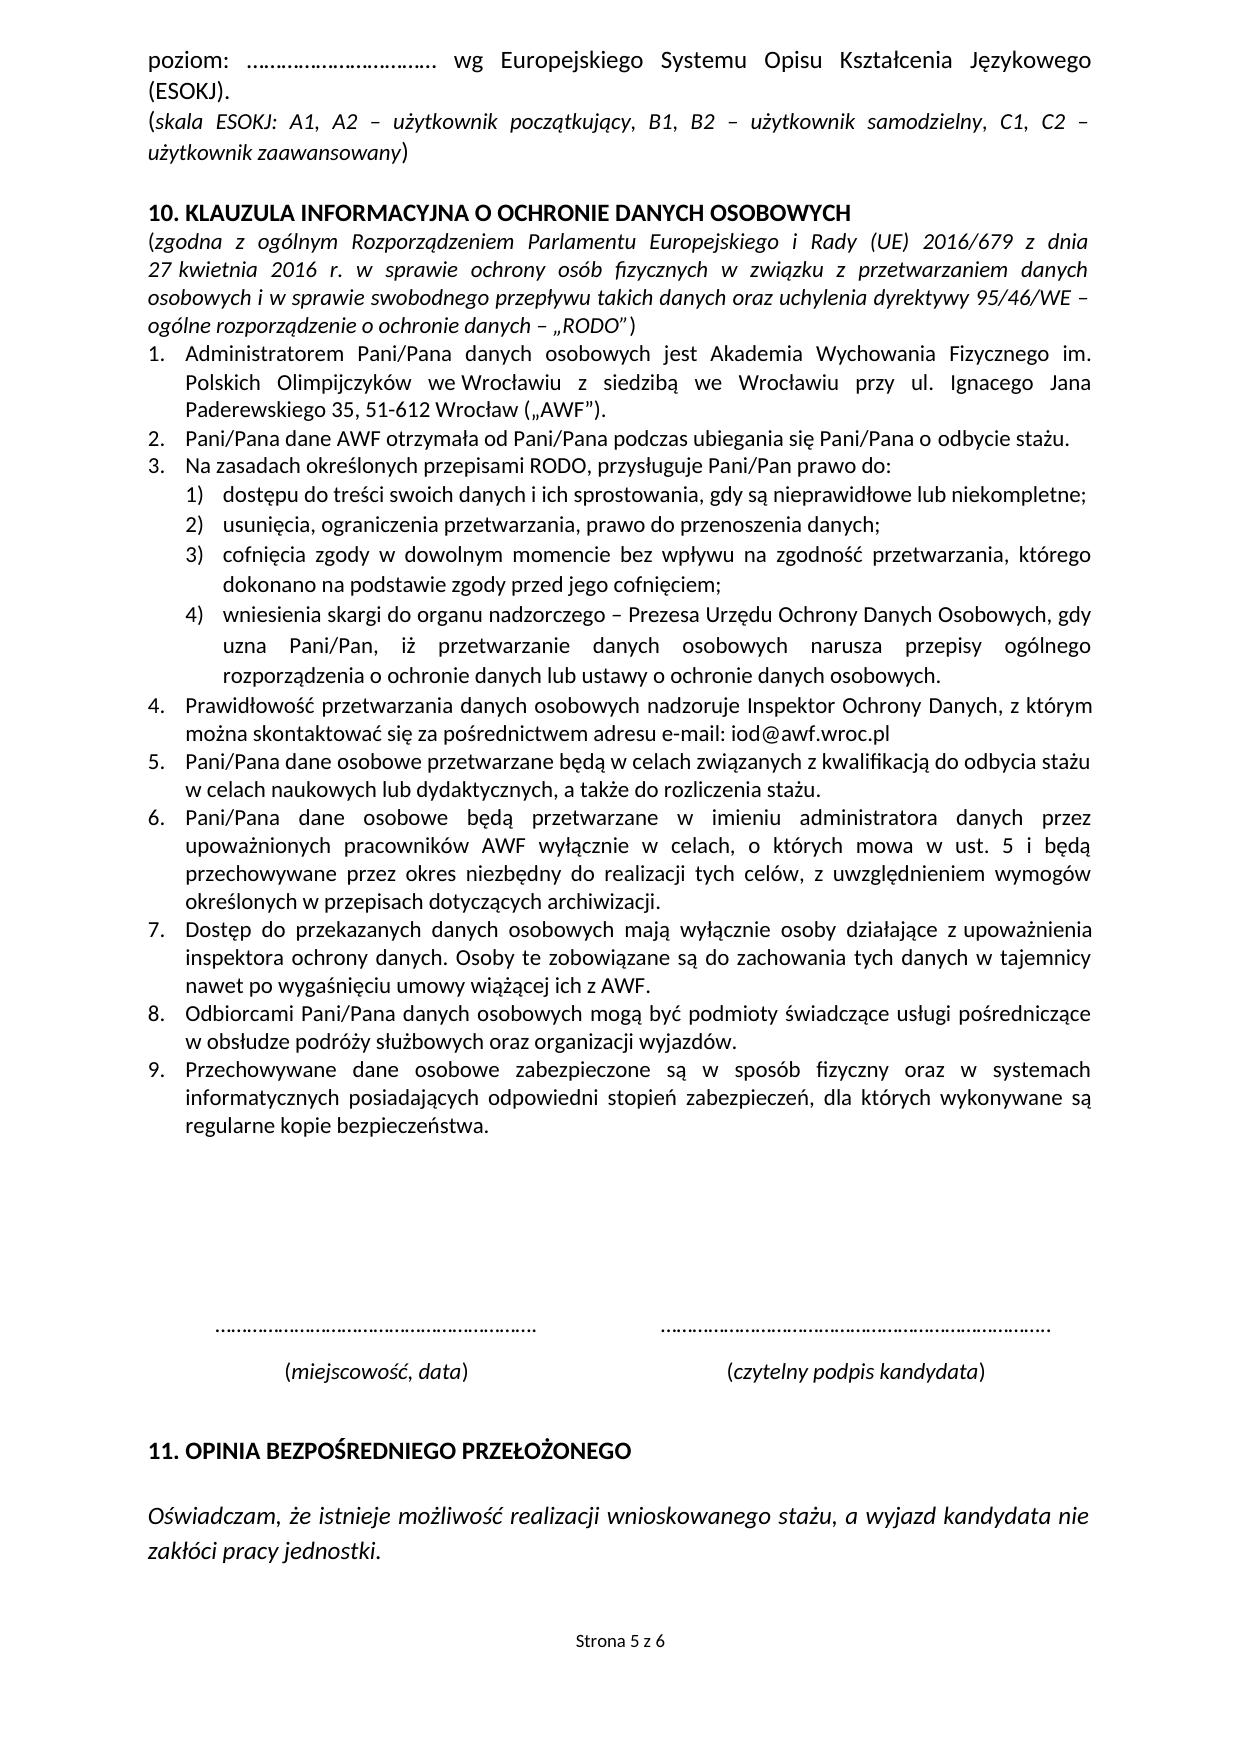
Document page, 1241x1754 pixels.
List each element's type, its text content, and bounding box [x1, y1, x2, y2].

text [148, 44, 1093, 105]
list Pani/Pana dane osobowe przetwarzane będą w celach związanych z kwalifikacją do odbycia stażu w celach naukowych lub dydaktycznych, a także do rozliczenia stażu. [148, 747, 1093, 803]
list Pani/Pana dane osobowe będą przetwarzane w imieniu administratora danych przez upoważnionych pracowników AWF wyłącznie w celach, o których mowa w ust. 5 i będą przechowywane przez okres niezbędny do realizacji tych celów, z uwzględnieniem wymogów określonych w przepisach dotyczących archiwizacji. [148, 803, 1093, 915]
list Administratorem Pani/Pana danych osobowych jest Akademia Wychowania Fizycznego im. Polskich Olimpijczyków we Wrocławiu z siedzibą we Wrocławiu przy ul. Ignacego Jana Paderewskiego 35, 51-612 Wrocław („AWF”). [148, 339, 1093, 424]
list cofnięcia zgody w dowolnym momencie bez wpływu na zgodność przetwarzania, którego dokonano na podstawie zgody przed jego cofnięciem; [185, 540, 1093, 598]
table_header ……………………………………………………………….. (czytelny podpis kandydata) [616, 1170, 1096, 1404]
list Prawidłowość przetwarzania danych osobowych nadzoruje Inspektor Ochrony Danych, z którym można skontaktować się za pośrednictwem adresu e-mail: iod@awf.wroc.pl [148, 691, 1093, 747]
text (zgodna z ogólnym Rozporządzeniem Parlamentu Europejskiego i Rady (UE) 2016/679 z dnia 27 kwietnia 2016 r. w sprawie ochrony osób fizycznych w związku z przetwarzaniem danych osobowych i w sprawie swobodnego przepływu takich danych oraz uchylenia dyrektywy 95/46/WE – ogólne rozporządzenie o ochronie danych – „RODO”) [148, 227, 1093, 339]
text Oświadczam, że istnieje możliwość realizacji wnioskowanego stażu, a wyjazd kandydata nie zakłóci pracy jednostki. [148, 1500, 1093, 1566]
list KLAUZULA INFORMACYJNA O OCHRONIE DANYCH OSOBOWYCH [148, 197, 1093, 227]
list Przechowywane dane osobowe zabezpieczone są w sposób fizyczny oraz w systemach informatycznych posiadających odpowiedni stopień zabezpieczeń, dla których wykonywane są regularne kopie bezpieczeństwa. [148, 1055, 1093, 1139]
list Dostęp do przekazanych danych osobowych mają wyłącznie osoby działające z upoważnienia inspektora ochrony danych. Osoby te zobowiązane są do zachowania tych danych w tajemnicy nawet po wygaśnięciu umowy wiążącej ich z AWF. [148, 915, 1093, 999]
list dostępu do treści swoich danych i ich sprostowania, gdy są nieprawidłowe lub niekompletne; [185, 480, 1093, 508]
list Na zasadach określonych przepisami RODO, przysługuje Pani/Pan prawo do: [148, 452, 1093, 480]
list wniesienia skargi do organu nadzorczego – Prezesa Urzędu Ochrony Danych Osobowych, gdy uzna Pani/Pan, iż przetwarzanie danych osobowych narusza przepisy ogólnego rozporządzenia o ochronie danych lub ustawy o ochronie danych osobowych. [185, 601, 1093, 689]
list usunięcia, ograniczenia przetwarzania, prawo do przenoszenia danych; [185, 510, 1093, 538]
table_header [136, 1170, 616, 1404]
list Odbiorcami Pani/Pana danych osobowych mogą być podmioty świadczące usługi pośredniczące w obsłudze podróży służbowych oraz organizacji wyjazdów. [148, 999, 1093, 1055]
list Pani/Pana dane AWF otrzymała od Pani/Pana podczas ubiegania się Pani/Pana o odbycie stażu. [148, 424, 1093, 452]
text (skala ESOKJ: A1, A2 – użytkownik początkujący, B1, B2 – użytkownik samodzielny, C1, C2 – użytkownik zaawansowany) [148, 105, 1093, 166]
list OPINIA BEZPOŚREDNIEGO PRZEŁOŻONEGO [148, 1435, 1093, 1465]
